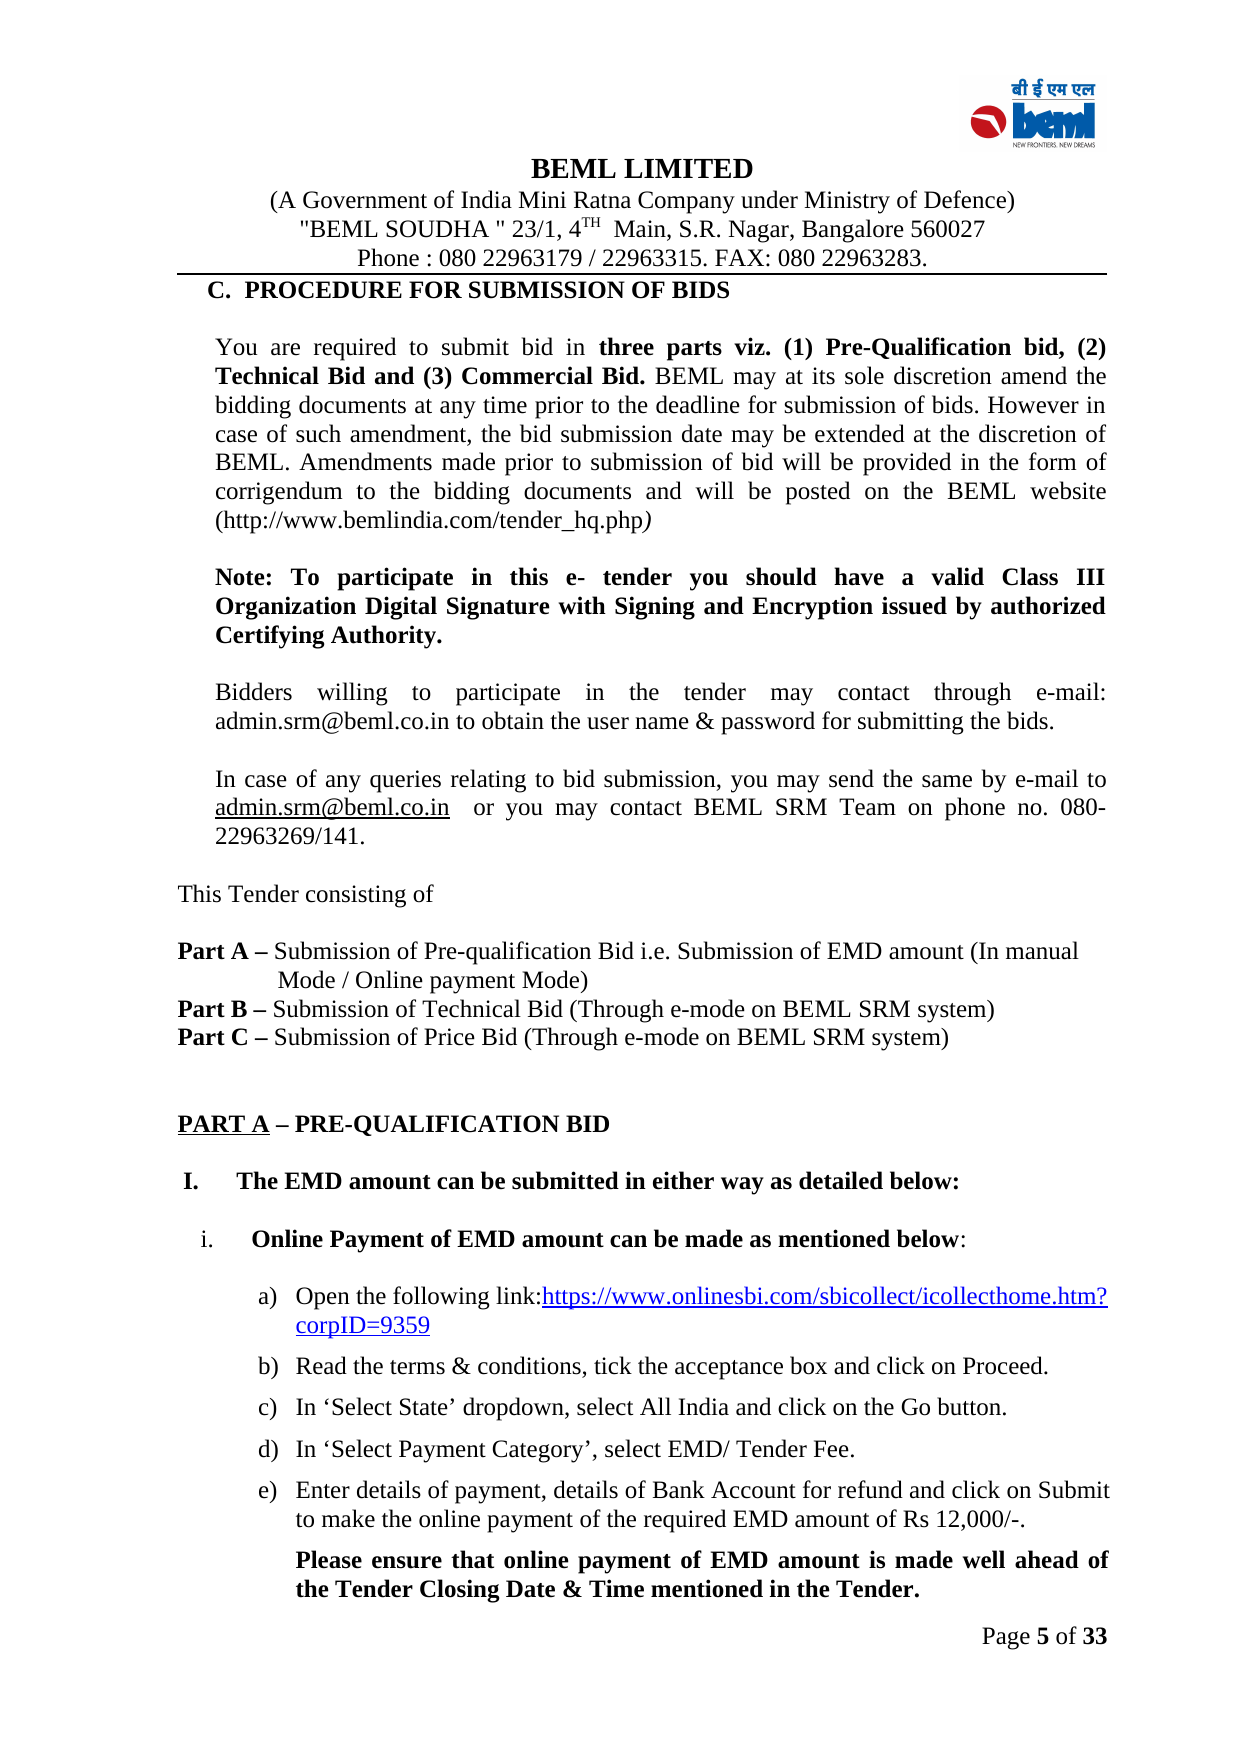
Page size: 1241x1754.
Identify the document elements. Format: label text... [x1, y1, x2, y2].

list The EMD amount can be submitted in either way as detailed below: [199, 1166, 1107, 1195]
text This Tender consisting of [177, 879, 1107, 907]
list Enter details of payment, details of Bank Account for refund and click on Submit to make the online payment of the required EMD amount of Rs 12,000/-. [258, 1475, 1110, 1532]
text Mode / Online payment Mode) [177, 965, 1107, 994]
text You are required to submit bid in three parts viz. (1) Pre-Qualification bid, (2) Technical Bid and (3) Commercial Bid. BEML may at its sole discretion amend the bidding documents at any time prior to the deadline for submission of bids. However in case of such amendment, the bid submission date may be extended at the discretion of BEML. Amendments made prior to submission of bid will be provided in the form of corrigendum to the bidding documents and will be posted on the BEML website (http://www.bemlindia.com/tender_hq.php) [215, 332, 1107, 534]
text Part B – Submission of Technical Bid (Through e-mode on BEML SRM system) [177, 994, 1107, 1022]
subtitle PROCEDURE FOR SUBMISSION OF BIDS [207, 275, 1107, 304]
text Part A – Submission of Pre-qualification Bid i.e. Submission of EMD amount (In manual [177, 936, 1107, 965]
picture [958, 75, 1108, 152]
list In ‘Select State’ dropdown, select All India and click on the Go button. [258, 1392, 1110, 1421]
text Part C – Submission of Price Bid (Through e-mode on BEML SRM system) [177, 1022, 1107, 1051]
list Open the following link:https://www.onlinesbi.com/sbicollect/icollecthome.htm?corpID=9359 [258, 1281, 1110, 1339]
text PART A – PRE-QUALIFICATION BID [177, 1109, 1107, 1137]
text In case of any queries relating to bid submission, you may send the same by e-mail to admin.srm@beml.co.in or you may contact BEML SRM Team on phone no. 080-22963269/141. [215, 764, 1107, 850]
list In ‘Select Payment Category’, select EMD/ Tender Fee. [258, 1434, 1110, 1462]
list Read the terms & conditions, tick the acceptance box and click on Proceed. [258, 1351, 1110, 1380]
text Bidders willing to participate in the tender may contact through e-mail: admin.srm@beml.co.in to obtain the user name & password for submitting the bids. [215, 677, 1107, 735]
text Note: To participate in this e- tender you should have a valid Class III Organization Digital Signature with Signing and Encryption issued by authorized Certifying Authority. [215, 562, 1107, 649]
text Please ensure that online payment of EMD amount is made well ahead of the Tender Closing Date & Time mentioned in the Tender. [295, 1545, 1110, 1602]
list Online Payment of EMD amount can be made as mentioned below: [213, 1224, 1107, 1252]
